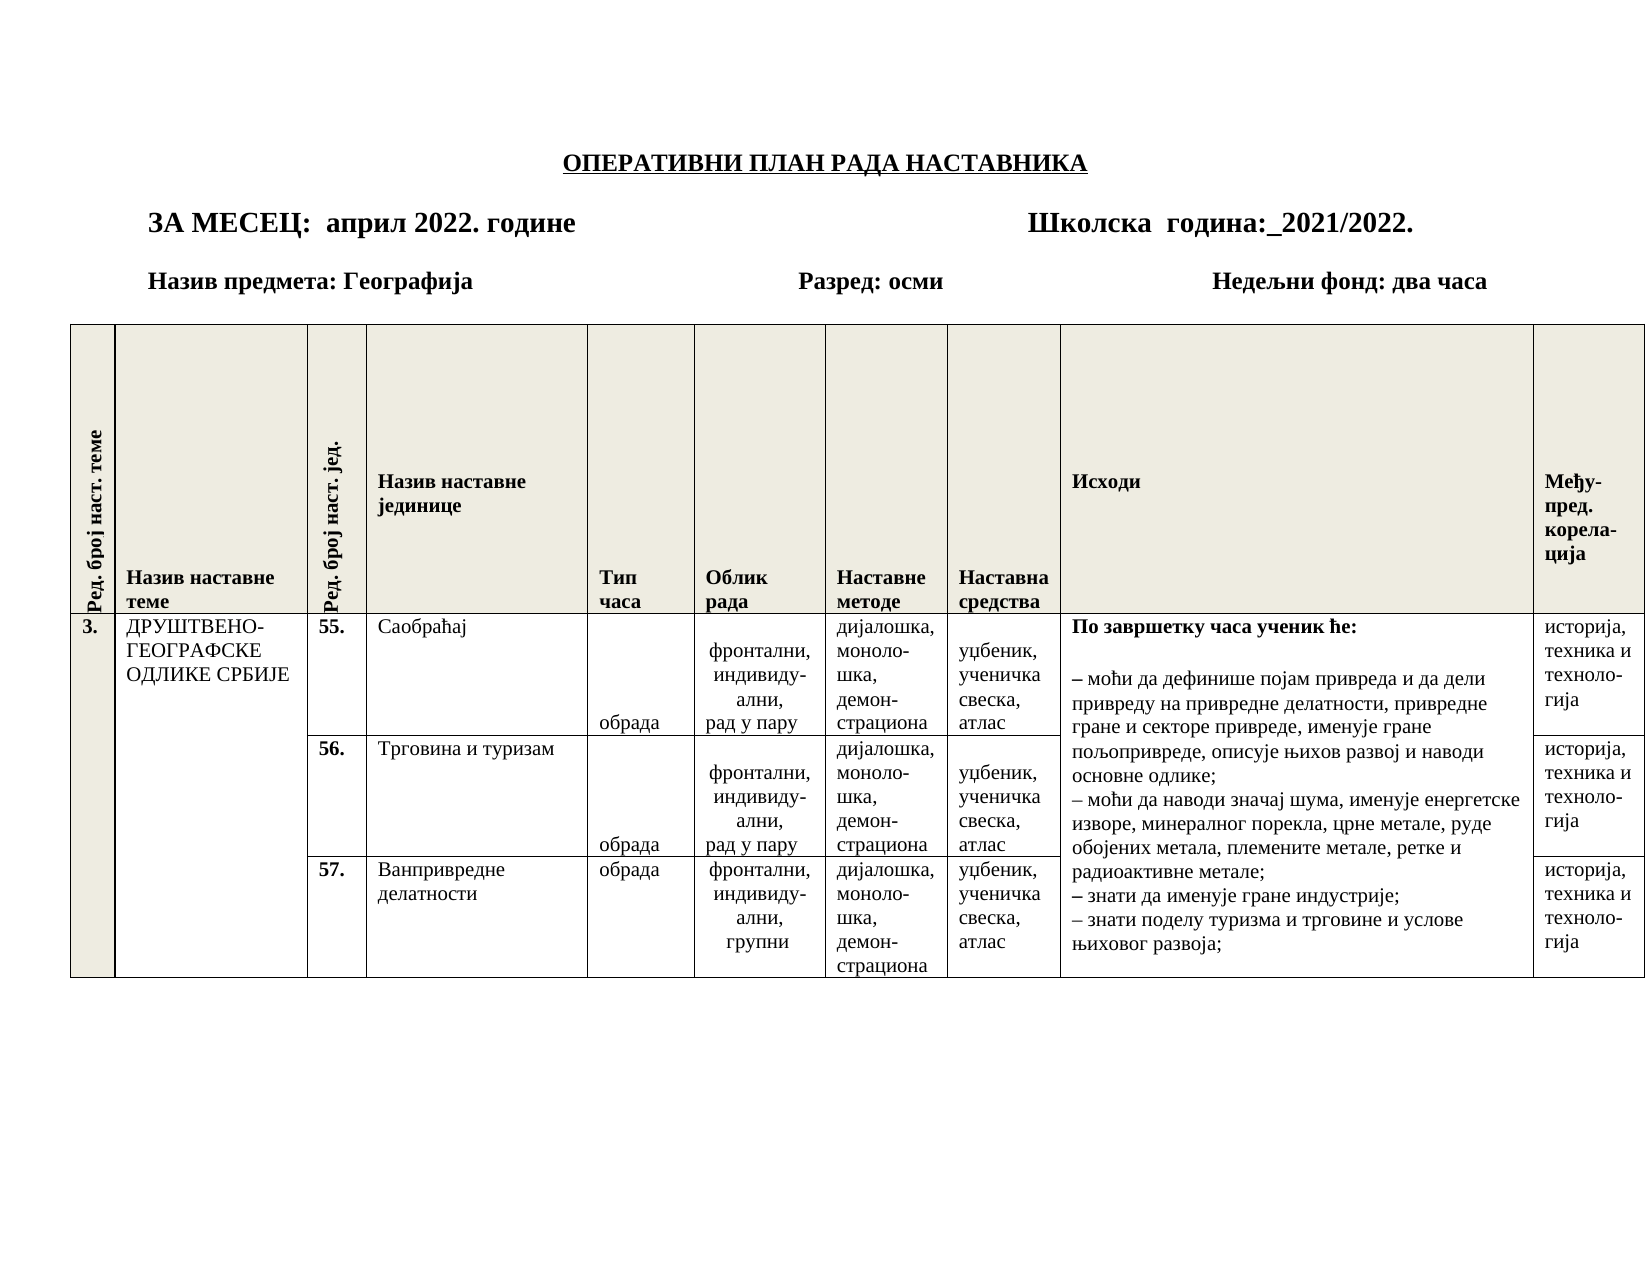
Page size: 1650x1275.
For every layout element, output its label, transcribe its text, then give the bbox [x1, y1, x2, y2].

table_header Наставне методе [826, 325, 947, 613]
table_header Назив наставне теме [116, 325, 307, 613]
table_cell фронтални, индивиду-ални, рад у пару [695, 614, 825, 734]
table_header Тип часа [588, 325, 694, 613]
table_cell историја, техника и техноло-гија [1534, 614, 1644, 734]
table_cell фронтални, индивиду-ални, групни [695, 857, 825, 977]
table_cell обрада [588, 857, 694, 977]
table_cell фронтални, индивиду-ални, рад у пару [695, 736, 825, 856]
table_cell 55. [308, 614, 366, 734]
table_cell уџбеник, ученичка свеска, атлас [948, 614, 1060, 734]
table_header Назив наставне јединице [367, 325, 587, 613]
table_header Ред. број наст. теме [71, 325, 114, 613]
table_cell 56. [308, 736, 366, 856]
text ЗА МЕСЕЦ: април 2022. године Школска година:_2021/2022. [148, 205, 1502, 239]
table_cell дијалошка, моноло-шка, демон-страциона [826, 857, 947, 977]
table_cell Саобраћај [367, 614, 587, 734]
table_header Исходи [1061, 325, 1533, 613]
table_cell уџбеник, ученичка свеска, атлас [948, 736, 1060, 856]
text Назив предмета: Географија Разред: осми Недељни фонд: два часа [148, 267, 1502, 295]
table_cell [1534, 857, 1644, 977]
table_cell 57. [308, 857, 366, 977]
table_cell Ванпривредне делатности [367, 857, 587, 977]
table_header Ред. број наст. јед. [308, 325, 366, 613]
table_cell дијалошка, моноло-шка, демон-страциона [826, 736, 947, 856]
text ОПЕРАТИВНИ ПЛАН РАДА НАСТАВНИКА [148, 148, 1502, 176]
table_cell Трговина и туризам [367, 736, 587, 856]
table_cell обрада [588, 736, 694, 856]
table_cell По завршетку часа ученик ће: ‒ моћи да дефинише појам привреда и да дели привреду на привредне делатности, привредне гране и секторе привреде, именује гране пољопривреде, описује њихов развој и наводи основне одлике; ‒ моћи да наводи значај шума, именује енергетске изворе, минералног порекла, црне метале, руде обојених метала, племените метале, ретке и радиоактивне метале; ‒ знати да именује гране индустрије; ‒ знати поделу туризма и трговине и услове њиховог развоја; ‒ моћи да доноси закључке о просторним и каузалним везама, да користећи географску карту утврди везе између природе и људског друштва (рељеф ‒ рудно богатство ‒ привреда, клима ‒хидрографија ‒ привреда...); – моћи да објашњава утицај природних и друштвених фактора на развој привреде и привредних делатности. [1061, 614, 1533, 977]
table_cell обрада [588, 614, 694, 734]
table_cell историја, техника и техноло-гија [1534, 736, 1644, 856]
table_header Наставна средства [948, 325, 1060, 613]
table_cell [948, 857, 1060, 977]
table_cell 3. [71, 614, 114, 977]
table_header Међу-пред. корела-ција [1534, 325, 1644, 613]
table_header Облик рада [695, 325, 825, 613]
table_cell ДРУШТВЕНО-ГЕОГРАФСКЕ ОДЛИКЕ СРБИЈЕ [116, 614, 307, 977]
table_cell дијалошка, моноло-шка, демон-страциона [826, 614, 947, 734]
